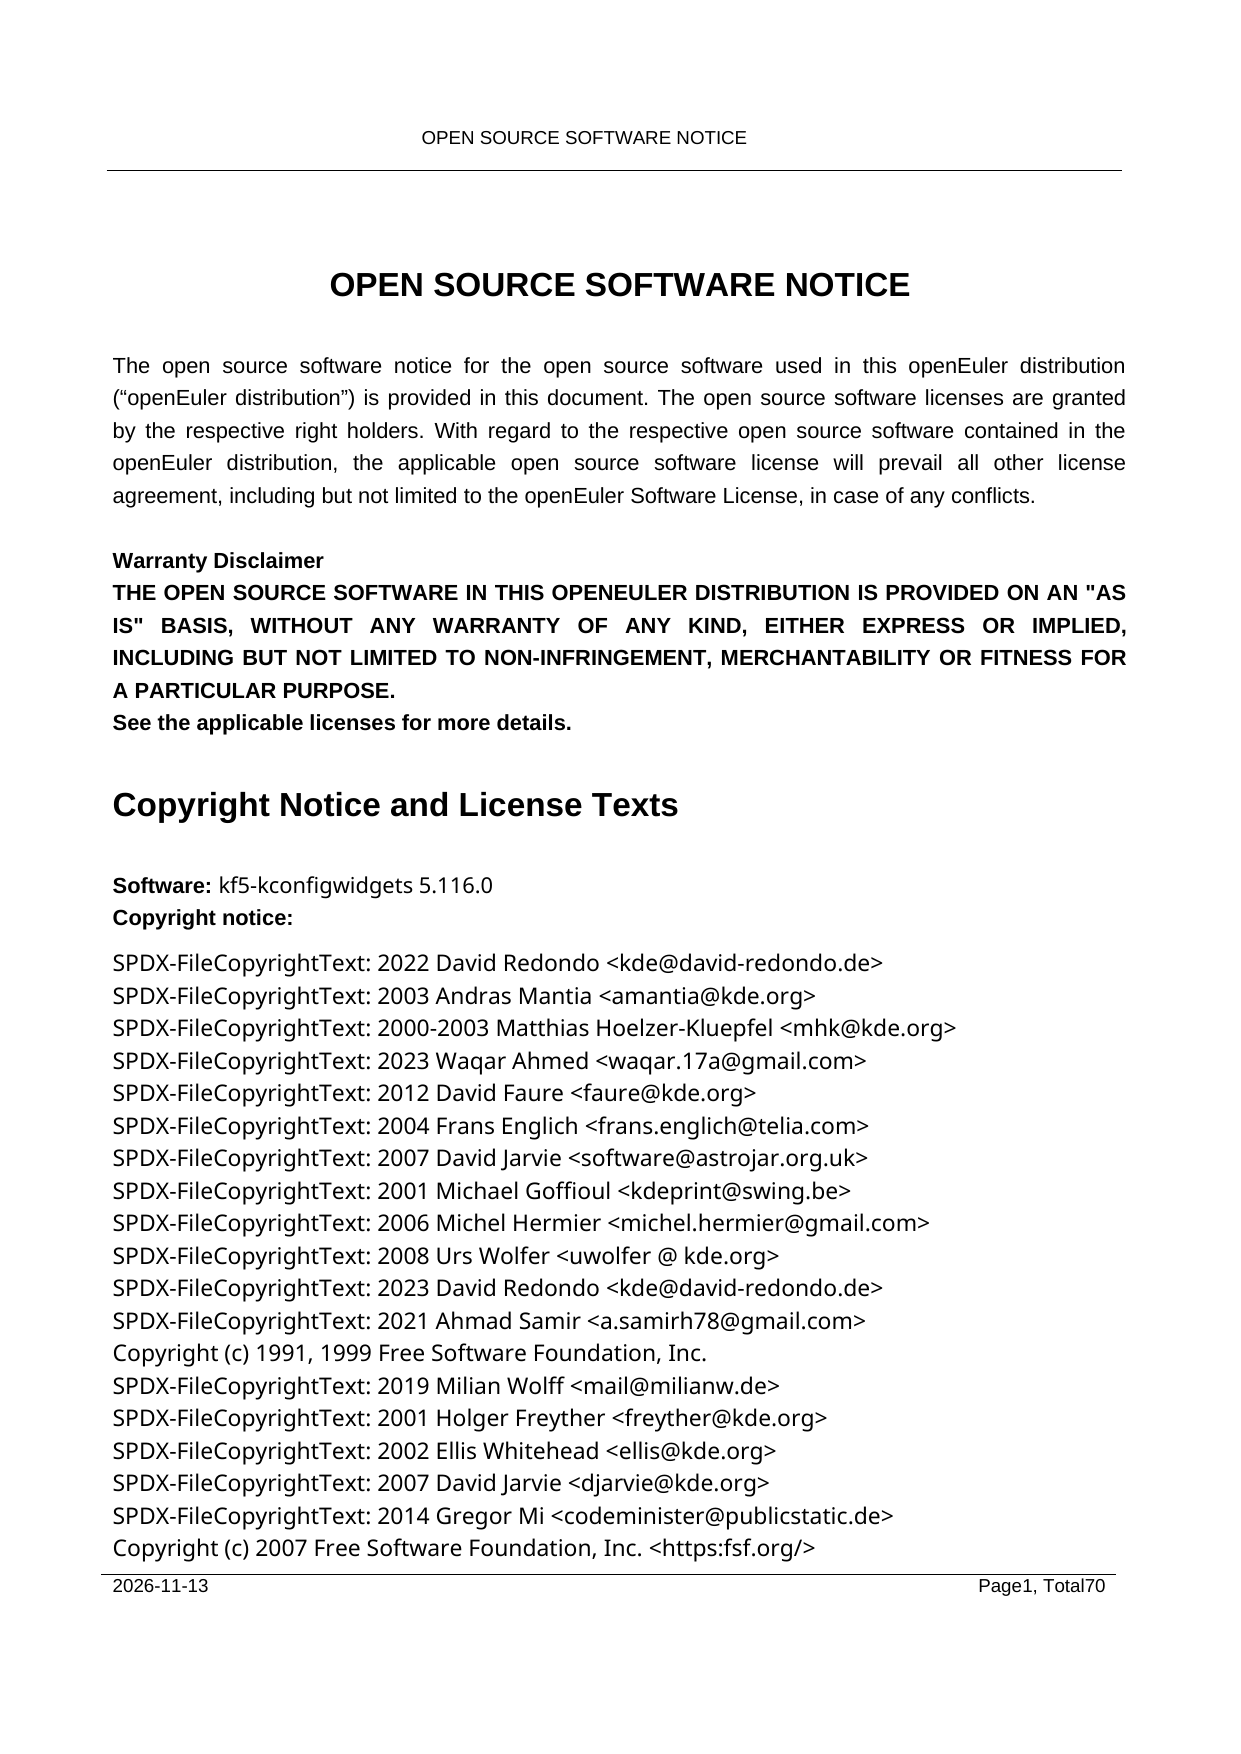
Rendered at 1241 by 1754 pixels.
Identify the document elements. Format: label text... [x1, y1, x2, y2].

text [112, 947, 1128, 1564]
text Warranty Disclaimer [112, 544, 1128, 576]
text OPEN SOURCE SOFTWARE NOTICE [112, 251, 1128, 316]
text THE OPEN SOURCE SOFTWARE IN THIS OPENEULER DISTRIBUTION IS PROVIDED ON AN "AS IS" BASIS, WITHOUT ANY WARRANTY OF ANY KIND, EITHER EXPRESS OR IMPLIED, INCLUDING BUT NOT LIMITED TO NON-INFRINGEMENT, MERCHANTABILITY OR FITNESS FOR A PARTICULAR PURPOSE. See the applicable licenses for more details. [112, 576, 1128, 739]
title Software: kf5-kconfigwidgets 5.116.0 [112, 869, 1128, 901]
text The open source software notice for the open source software used in this openEuler distribution (“openEuler distribution”) is provided in this document. The open source software licenses are granted by the respective right holders. With regard to the respective open source software contained in the openEuler distribution, the applicable open source software license will prevail all other license agreement, including but not limited to the openEuler Software License, in case of any conflicts. [112, 349, 1128, 511]
text Copyright notice: [112, 901, 1128, 934]
text Copyright Notice and License Texts [112, 771, 1128, 836]
